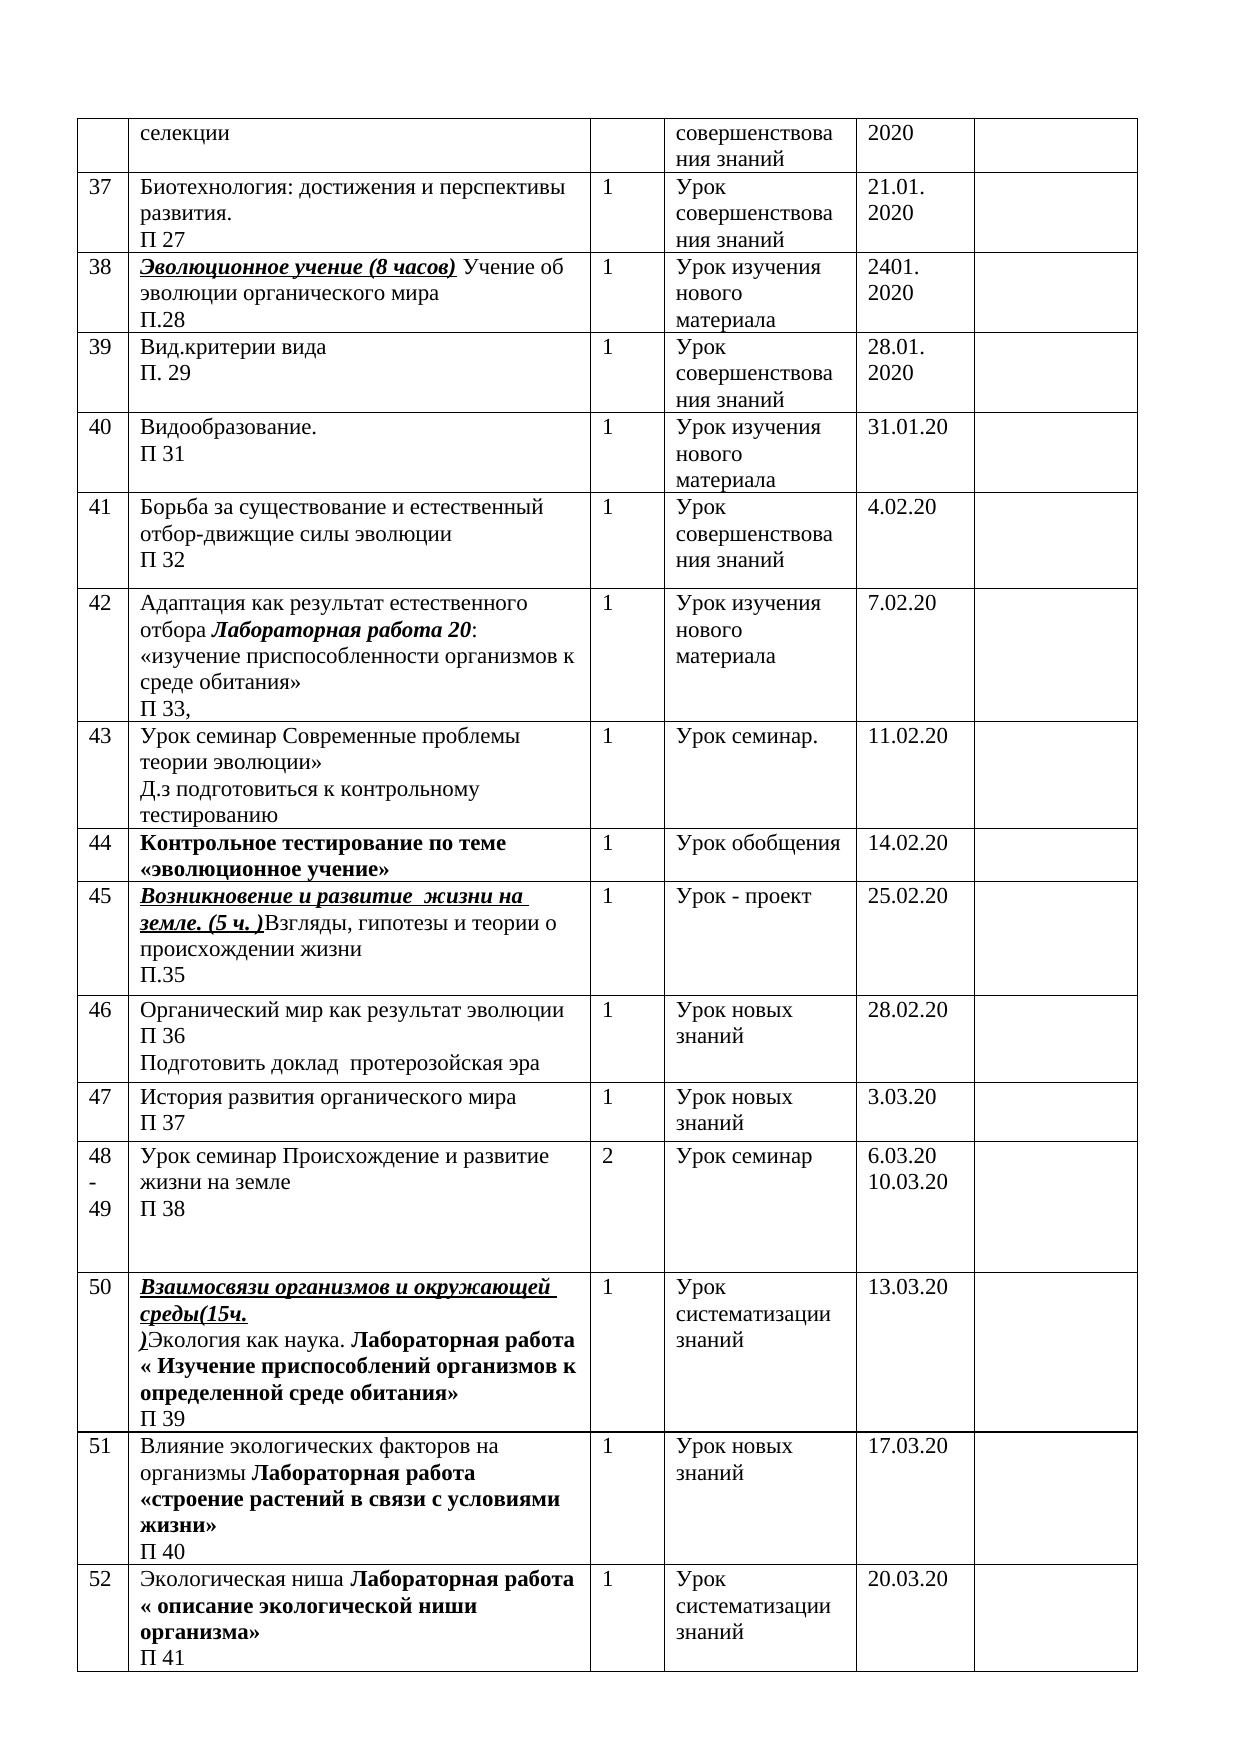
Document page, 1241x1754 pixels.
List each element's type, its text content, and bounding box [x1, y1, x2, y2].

table_cell 43 [78, 722, 128, 827]
table_cell Возникновение и развитие жизни на земле. (5 ч. )Взгляды, гипотезы и теории о происхождении жизни П.35 [129, 882, 590, 995]
table_cell [975, 882, 1137, 995]
table_cell 1 [591, 173, 664, 252]
table_cell 28.02.20 [857, 996, 974, 1082]
table_cell Биотехнология: достижения и перспективы развития. П 27 [129, 173, 590, 252]
table_cell Борьба за существование и естественный отбор-движщие силы эволюции П 32 [129, 493, 590, 588]
table_cell [975, 996, 1137, 1082]
table_cell Контрольное тестирование по теме «эволюционное учение» [129, 829, 590, 881]
table_cell 20.03.20 [857, 1565, 974, 1671]
table_cell 6.03.20 10.03.20 [857, 1142, 974, 1272]
table_cell 1 [591, 1565, 664, 1671]
table_cell 50 [78, 1273, 128, 1431]
table_cell [975, 1565, 1137, 1671]
table_cell Влияние экологических факторов на организмы Лабораторная работа «строение растений в связи с условиями жизни» П 40 [129, 1433, 590, 1564]
table_cell 1 [591, 253, 664, 332]
table_cell Урок совершенствования знаний [665, 493, 856, 588]
table_cell Взаимосвязи организмов и окружающей среды(15ч. )Экология как наука. Лабораторная работа « Изучение приспособлений организмов к определенной среде обитания» П 39 [129, 1273, 590, 1431]
table_cell Вид.критерии вида П. 29 [129, 333, 590, 412]
table_cell 1 [591, 413, 664, 492]
table_cell Урок обобщения [665, 829, 856, 881]
table_cell [975, 1433, 1137, 1564]
table_cell 13.03.20 [857, 1273, 974, 1431]
table_cell Урок новых знаний [665, 996, 856, 1082]
table_cell Эволюционное учение (8 часов) Учение об эволюции органического мира П.28 [129, 253, 590, 332]
table_cell Адаптация как результат естественного отбора Лабораторная работа 20: «изучение приспособленности организмов к среде обитания» П 33, [129, 589, 590, 721]
table_cell Урок систематизации знаний [665, 1273, 856, 1431]
table_cell 41 [78, 493, 128, 588]
table_cell [975, 413, 1137, 492]
table_cell 44 [78, 829, 128, 881]
table_cell 11.02.20 [857, 722, 974, 827]
table_cell 46 [78, 996, 128, 1082]
table_cell [975, 1142, 1137, 1272]
table_cell 36 [78, 119, 128, 172]
table_cell Урок - проект [665, 882, 856, 995]
table_cell Урок систематизации знаний [665, 1565, 856, 1671]
table_cell [975, 829, 1137, 881]
table_cell 51 [78, 1433, 128, 1564]
table_cell [975, 333, 1137, 412]
table_cell 1 [591, 996, 664, 1082]
table_cell 1 [591, 882, 664, 995]
table_cell 48-49 [78, 1142, 128, 1272]
table_cell 7.02.20 [857, 589, 974, 721]
table_cell 14.02.20 [857, 829, 974, 881]
table_cell 28.01. 2020 [857, 333, 974, 412]
table_cell 3.03.20 [857, 1083, 974, 1141]
table_cell [975, 173, 1137, 252]
table_cell 1 [591, 493, 664, 588]
table_cell [975, 1273, 1137, 1431]
table_cell Экологическая ниша Лабораторная работа « описание экологической ниши организма» П 41 [129, 1565, 590, 1671]
table_cell [975, 589, 1137, 721]
table_cell 1 [591, 1433, 664, 1564]
table_cell [975, 119, 1137, 172]
table_cell Органический мир как результат эволюции П 36 Подготовить доклад протерозойская эра [129, 996, 590, 1082]
table_cell 42 [78, 589, 128, 721]
table_cell 4.02.20 [857, 493, 974, 588]
table_cell Урок изучения нового материала [665, 253, 856, 332]
table_cell 1 [591, 589, 664, 721]
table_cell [129, 119, 590, 172]
table_cell 1 [591, 722, 664, 827]
table_cell 1 [591, 119, 664, 172]
table_cell Урок изучения нового материала [665, 589, 856, 721]
table_cell Урок семинар Происхождение и развитие жизни на земле П 38 [129, 1142, 590, 1272]
table_cell Урок семинар Современные проблемы теории эволюции» Д.з подготовиться к контрольному тестированию [129, 722, 590, 827]
table_cell Урок новых знаний [665, 1083, 856, 1141]
table_cell 31.01.20 [857, 413, 974, 492]
table_cell 1 [591, 333, 664, 412]
table_cell 2401. 2020 [857, 253, 974, 332]
table_cell Урок новых знаний [665, 1433, 856, 1564]
table_cell 47 [78, 1083, 128, 1141]
table_cell 45 [78, 882, 128, 995]
table_cell [975, 253, 1137, 332]
table_cell 1 [591, 829, 664, 881]
table_cell [975, 722, 1137, 827]
table_cell Урок совершенствования знаний [665, 173, 856, 252]
table_cell 38 [78, 253, 128, 332]
table_cell Урок совершенствования знаний [665, 333, 856, 412]
table_cell 17.03.20 [857, 1433, 974, 1564]
table_cell Урок семинар. [665, 722, 856, 827]
table_cell 1 [591, 1083, 664, 1141]
table_cell 2 [591, 1142, 664, 1272]
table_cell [665, 119, 856, 172]
table_cell [975, 493, 1137, 588]
table_cell [975, 1083, 1137, 1141]
table_cell 17.01. 2020 [857, 119, 974, 172]
table_cell 21.01. 2020 [857, 173, 974, 252]
table_cell 52 [78, 1565, 128, 1671]
table_cell История развития органического мира П 37 [129, 1083, 590, 1141]
table_cell 1 [591, 1273, 664, 1431]
table_cell Урок изучения нового материала [665, 413, 856, 492]
table_cell 37 [78, 173, 128, 252]
table_cell Видообразование. П 31 [129, 413, 590, 492]
table_cell 39 [78, 333, 128, 412]
table_cell Урок семинар [665, 1142, 856, 1272]
table_cell 25.02.20 [857, 882, 974, 995]
table_cell 40 [78, 413, 128, 492]
